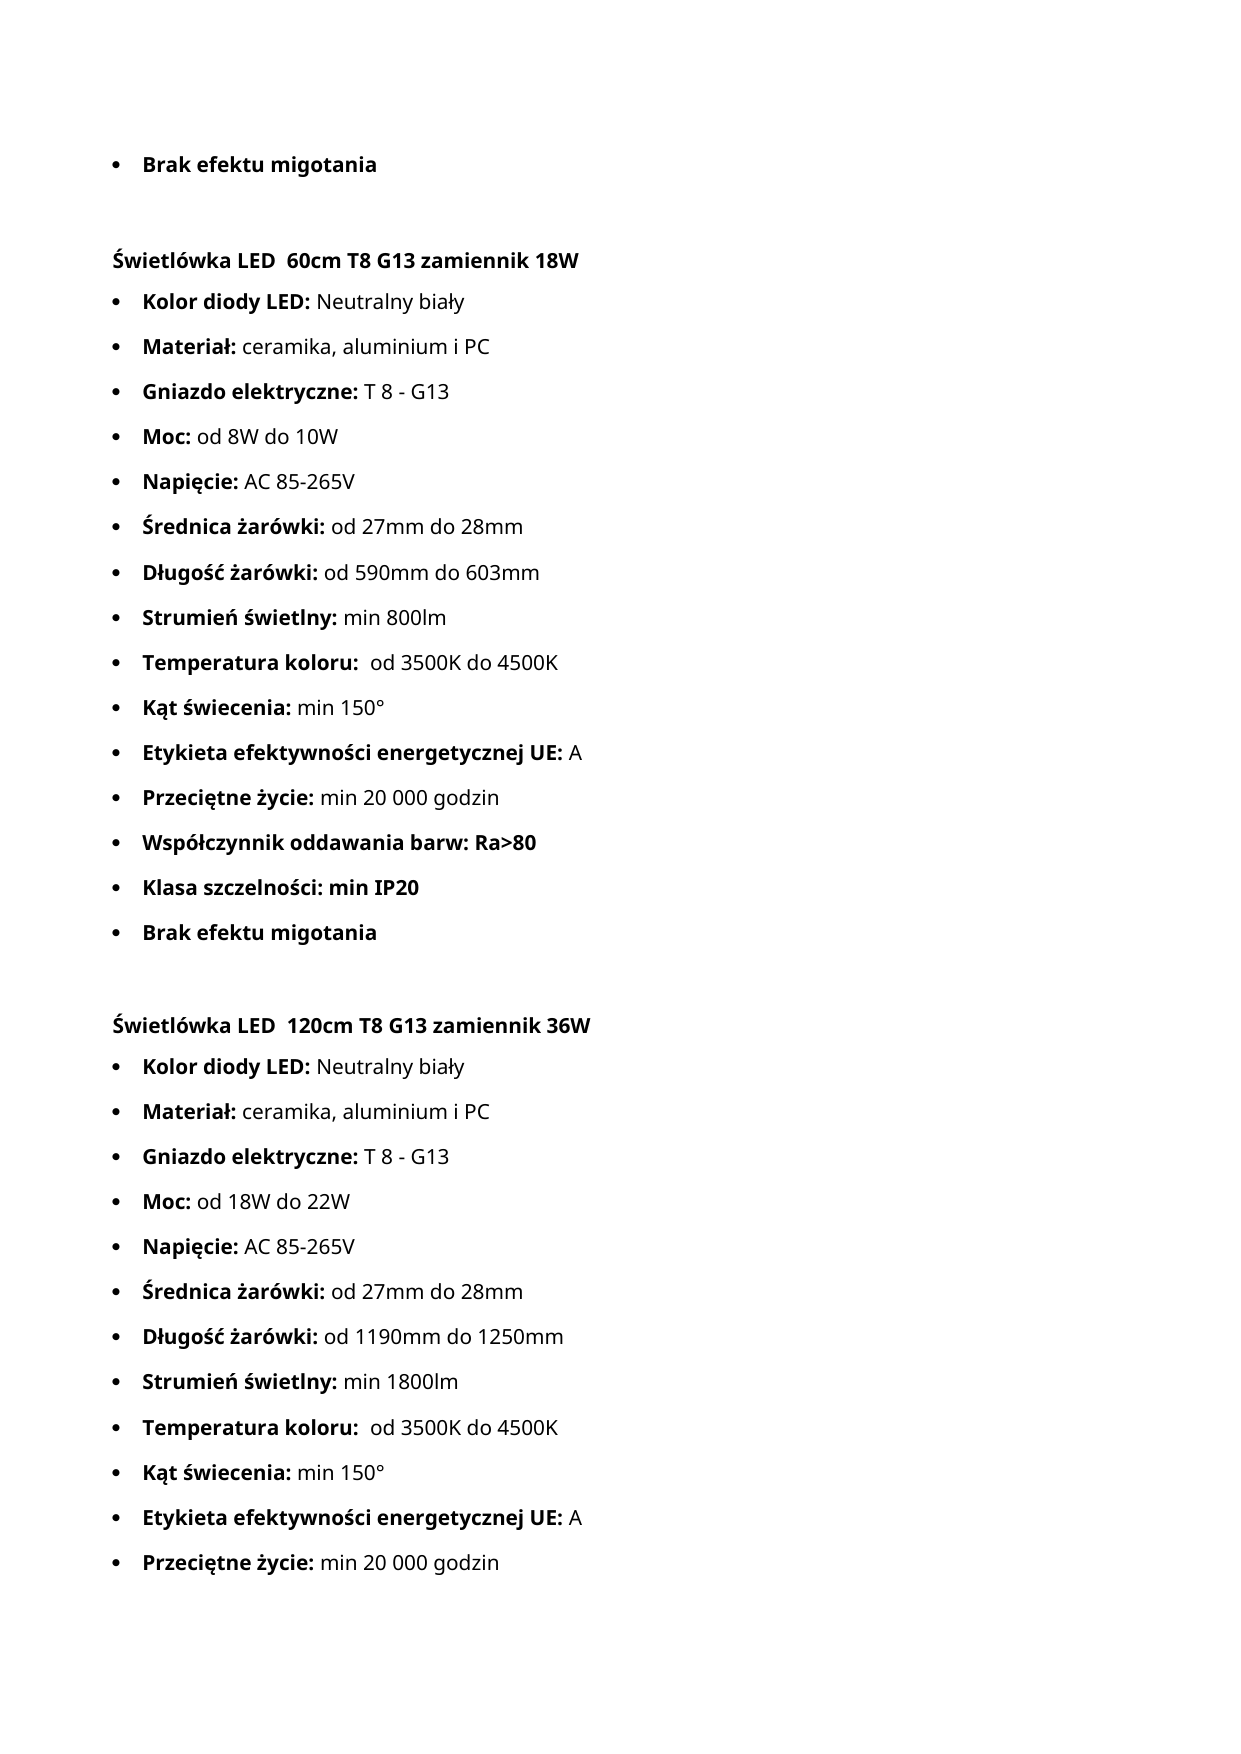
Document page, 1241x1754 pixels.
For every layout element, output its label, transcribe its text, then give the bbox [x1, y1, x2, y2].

list Brak efektu migotania [112, 150, 1128, 178]
text Świetlówka LED 60cm T8 G13 zamiennik 18W [112, 246, 1128, 274]
list Strumień świetlny: min 800lm [112, 603, 1128, 631]
list Temperatura koloru: od 3500K do 4500K [112, 1413, 1128, 1441]
list Materiał: ceramika, aluminium i PC [112, 332, 1128, 361]
list Brak efektu migotania [112, 918, 1128, 947]
list Przeciętne życie: min 20 000 godzin [112, 1548, 1128, 1576]
list Średnica żarówki: od 27mm do 28mm [112, 512, 1128, 541]
list Kolor diody LED: Neutralny biały [112, 1052, 1128, 1080]
list Strumień świetlny: min 1800lm [112, 1367, 1128, 1396]
list Kąt świecenia: min 150° [112, 693, 1128, 721]
list Przeciętne życie: min 20 000 godzin [112, 783, 1128, 812]
text Świetlówka LED 120cm T8 G13 zamiennik 36W [112, 1011, 1128, 1039]
list Gniazdo elektryczne: T 8 - G13 [112, 1142, 1128, 1170]
list Średnica żarówki: od 27mm do 28mm [112, 1277, 1128, 1306]
list Temperatura koloru: od 3500K do 4500K [112, 648, 1128, 676]
list Klasa szczelności: min IP20 [112, 873, 1128, 902]
list Długość żarówki: od 1190mm do 1250mm [112, 1322, 1128, 1351]
list Etykieta efektywności energetycznej UE: A [112, 738, 1128, 766]
list Moc: od 8W do 10W [112, 422, 1128, 451]
list Współczynnik oddawania barw: Ra>80 [112, 828, 1128, 857]
list Kąt świecenia: min 150° [112, 1458, 1128, 1486]
list Napięcie: AC 85-265V [112, 1232, 1128, 1261]
list Napięcie: AC 85-265V [112, 467, 1128, 496]
list Długość żarówki: od 590mm do 603mm [112, 558, 1128, 586]
list Materiał: ceramika, aluminium i PC [112, 1097, 1128, 1125]
list Kolor diody LED: Neutralny biały [112, 287, 1128, 315]
list Etykieta efektywności energetycznej UE: A [112, 1503, 1128, 1531]
list Gniazdo elektryczne: T 8 - G13 [112, 377, 1128, 406]
list Moc: od 18W do 22W [112, 1187, 1128, 1216]
